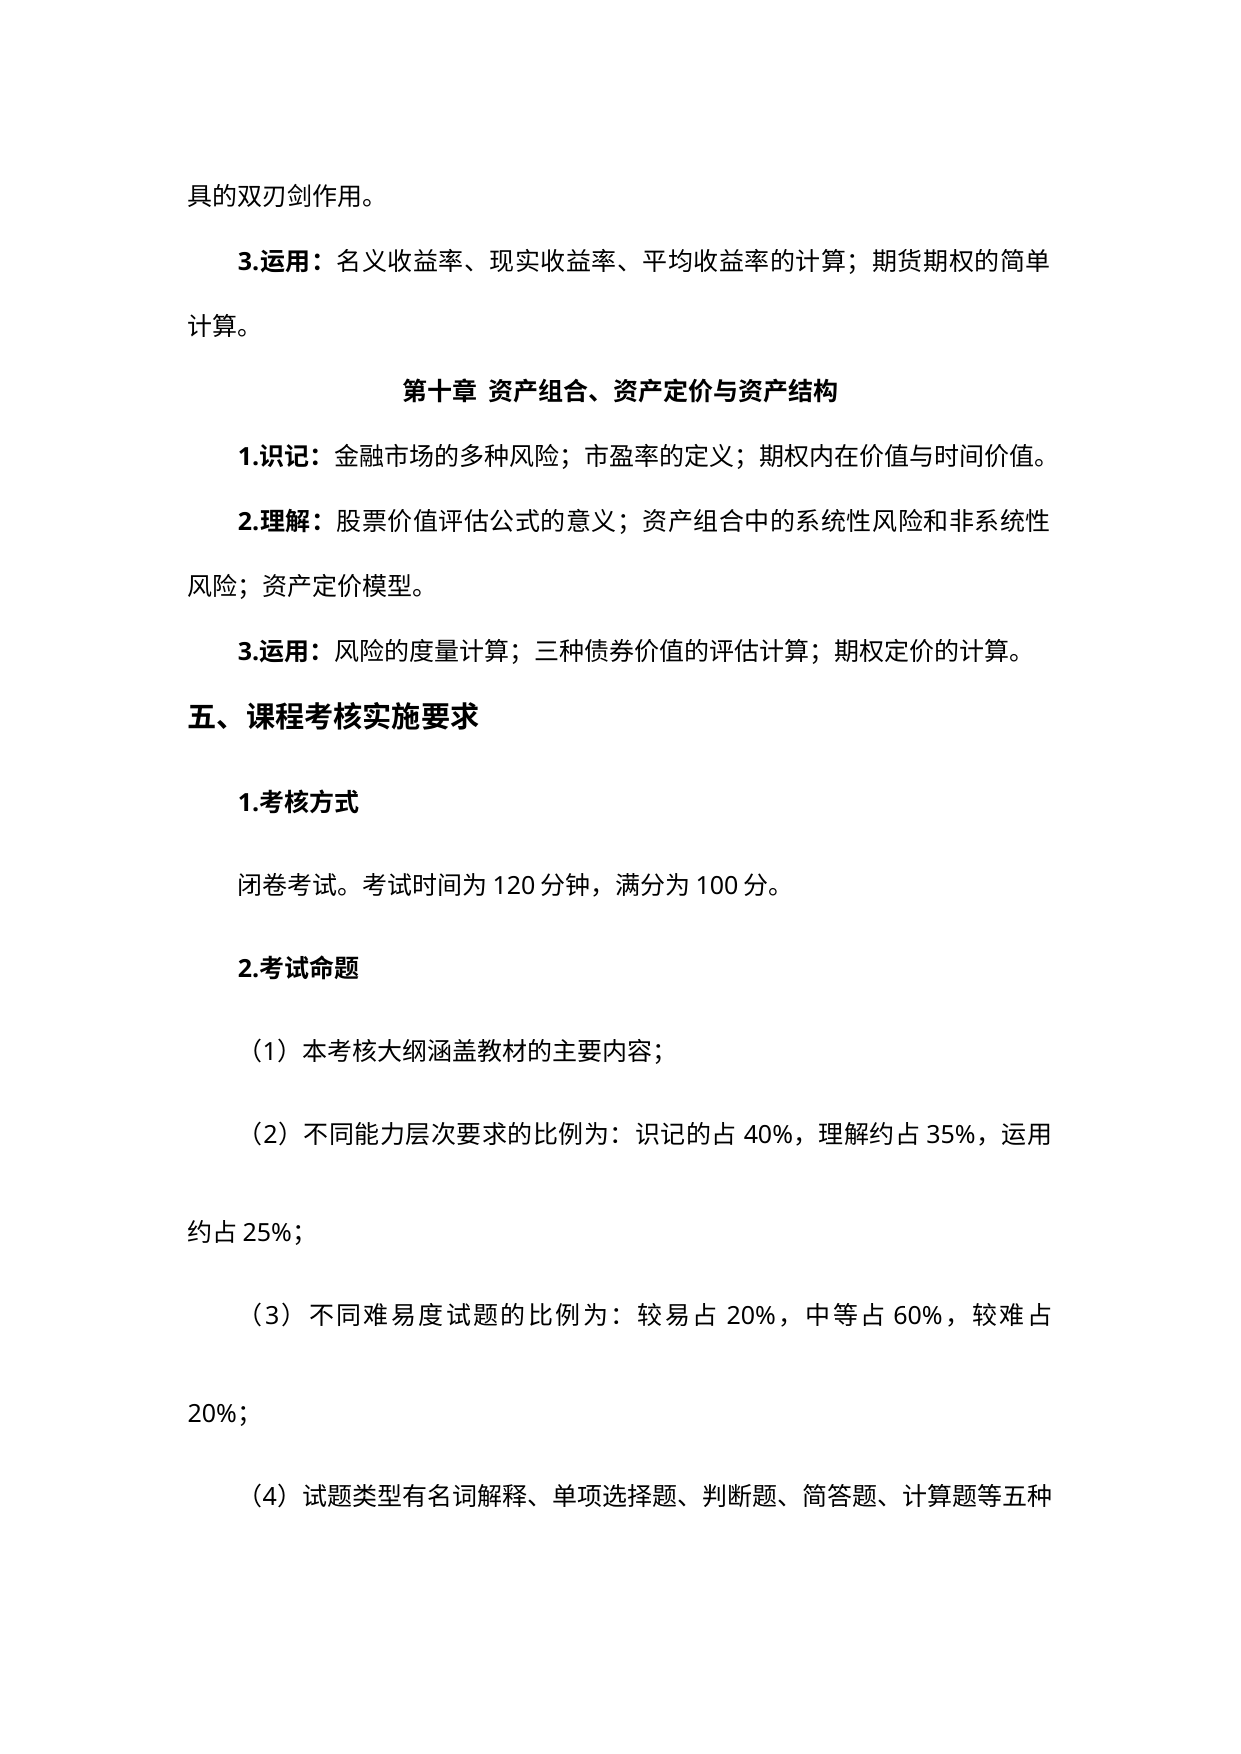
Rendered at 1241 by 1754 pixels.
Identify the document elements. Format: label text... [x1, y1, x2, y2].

text 闭卷考试。考试时间为120分钟，满分为100分。 [187, 851, 1053, 916]
text 2.考试命题 [187, 934, 1053, 999]
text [187, 1462, 1053, 1527]
text （1）本考核大纲涵盖教材的主要内容； [187, 1017, 1053, 1082]
text （2）不同能力层次要求的比例为：识记的占40%，理解约占35%，运用约占25%； [187, 1101, 1053, 1263]
text （3）不同难易度试题的比例为：较易占20%，中等占60%，较难占20%； [187, 1281, 1053, 1444]
text 1.识记：金融市场的多种风险；市盈率的定义；期权内在价值与时间价值。 [187, 422, 1053, 487]
text 第十章 资产组合、资产定价与资产结构 [187, 357, 1053, 422]
text 3.运用：名义收益率、现实收益率、平均收益率的计算；期货期权的简单计算。 [187, 227, 1053, 357]
text 1.考核方式 [187, 768, 1053, 833]
text 3.运用：风险的度量计算；三种债券价值的评估计算；期权定价的计算。 [187, 617, 1053, 682]
text 五、课程考核实施要求 [187, 682, 1053, 747]
text 2.理解：股票价值评估公式的意义；资产组合中的系统性风险和非系统性风险；资产定价模型。 [187, 487, 1053, 617]
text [187, 162, 1053, 227]
